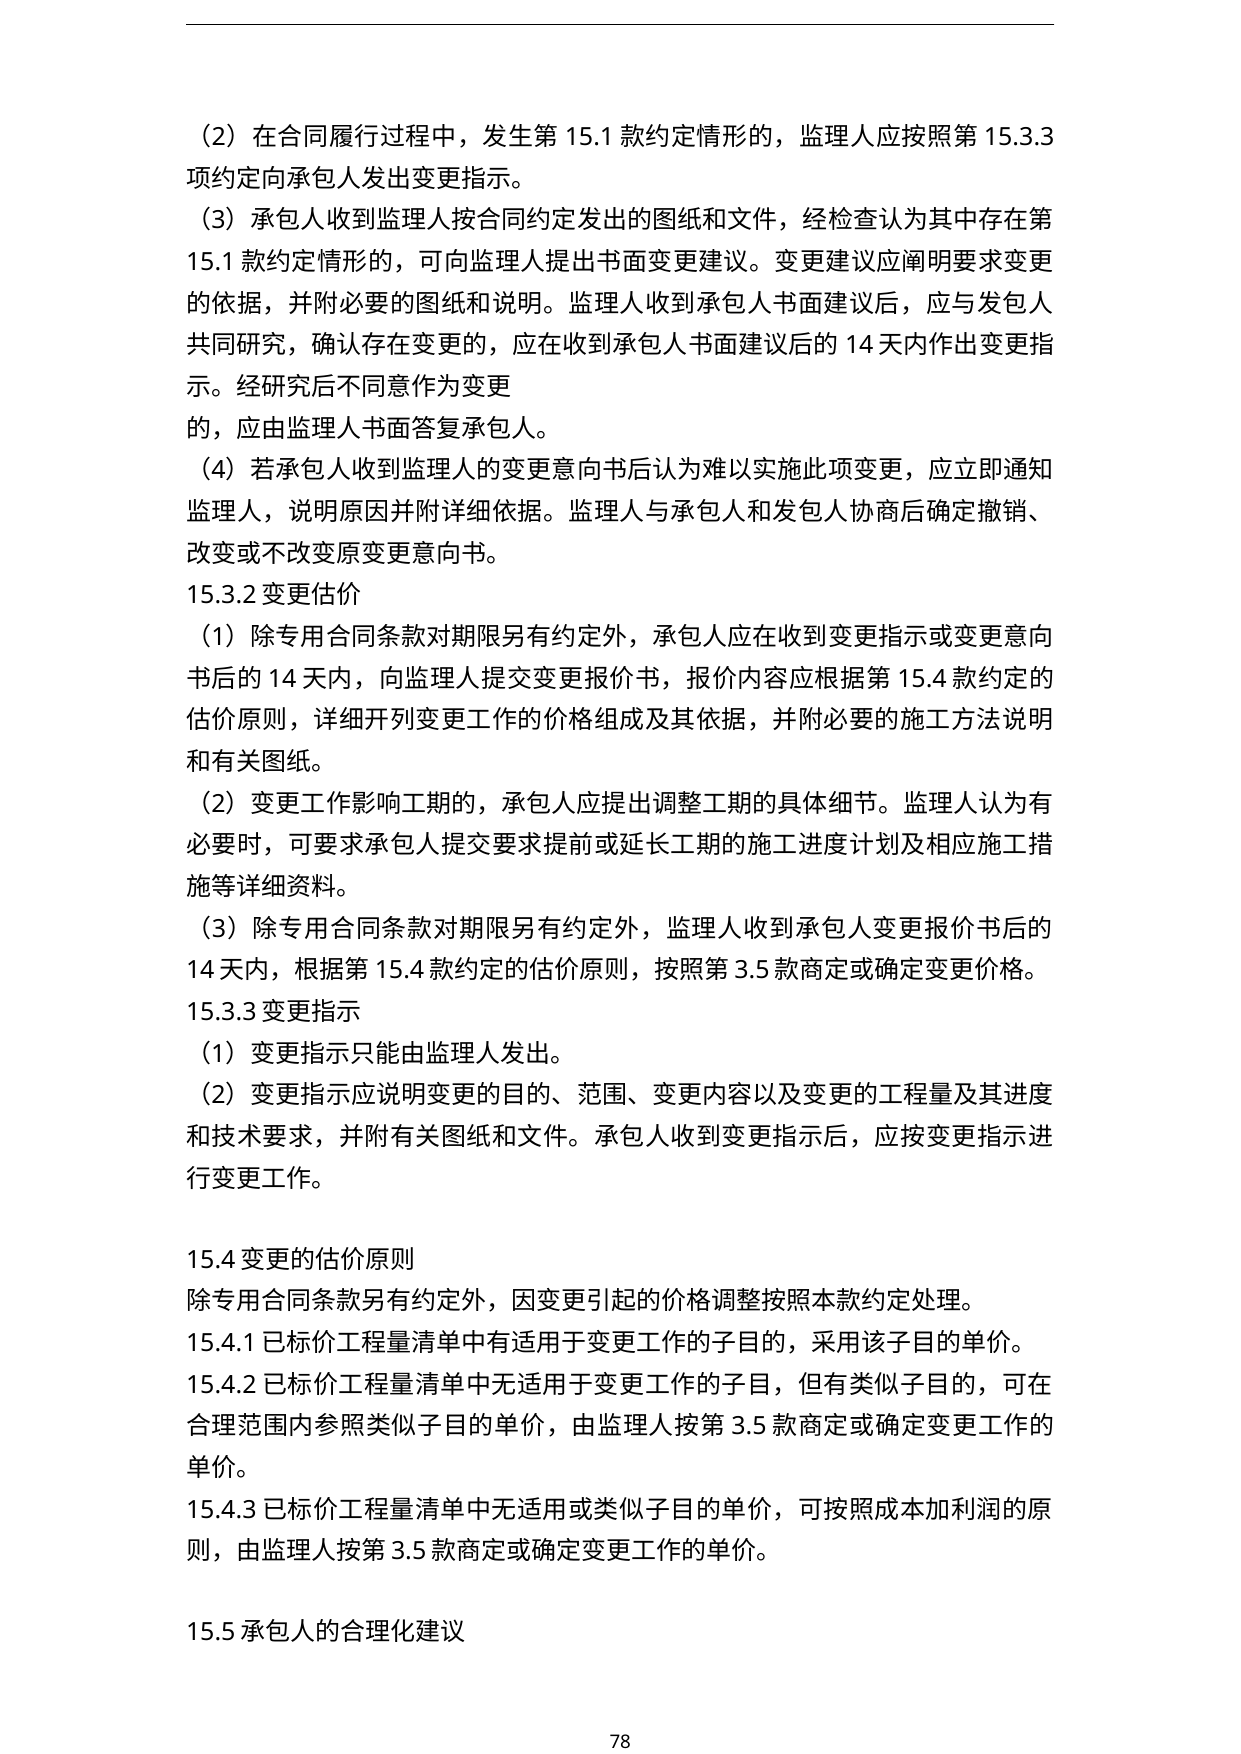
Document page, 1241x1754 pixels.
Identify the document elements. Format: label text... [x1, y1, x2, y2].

text 15.4变更的估价原则 [186, 1239, 1054, 1275]
text （1）变更指示只能由监理人发出。 [186, 1033, 1054, 1069]
text 15.4.1已标价工程量清单中有适用于变更工作的子目的，采用该子目的单价。 [186, 1322, 1054, 1359]
text 15.3.3变更指示 [186, 992, 1054, 1028]
text （3）除专用合同条款对期限另有约定外，监理人收到承包人变更报价书后的14天内，根据第15.4款约定的估价原则，按照第3.5款商定或确定变更价格。 [186, 908, 1054, 986]
text （2）在合同履行过程中，发生第15.1款约定情形的，监理人应按照第15.3.3项约定向承包人发出变更指示。 [186, 117, 1054, 194]
text （3）承包人收到监理人按合同约定发出的图纸和文件，经检查认为其中存在第15.1款约定情形的，可向监理人提出书面变更建议。变更建议应阐明要求变更的依据，并附必要的图纸和说明。监理人收到承包人书面建议后，应与发包人共同研究，确认存在变更的，应在收到承包人书面建议后的14天内作出变更指示。经研究后不同意作为变更 [186, 200, 1054, 403]
text （1）除专用合同条款对期限另有约定外，承包人应在收到变更指示或变更意向书后的14天内，向监理人提交变更报价书，报价内容应根据第15.4款约定的估价原则，详细开列变更工作的价格组成及其依据，并附必要的施工方法说明和有关图纸。 [186, 617, 1054, 778]
text 15.3.2变更估价 [186, 575, 1054, 611]
text （2）变更工作影响工期的，承包人应提出调整工期的具体细节。监理人认为有必要时，可要求承包人提交要求提前或延长工期的施工进度计划及相应施工措施等详细资料。 [186, 783, 1054, 903]
text 的，应由监理人书面答复承包人。 [186, 408, 1054, 444]
text （2）变更指示应说明变更的目的、范围、变更内容以及变更的工程量及其进度和技术要求，并附有关图纸和文件。承包人收到变更指示后，应按变更指示进行变更工作。 [186, 1075, 1054, 1194]
text 15.5承包人的合理化建议 [186, 1612, 1054, 1648]
text （4）若承包人收到监理人的变更意向书后认为难以实施此项变更，应立即通知监理人，说明原因并附详细依据。监理人与承包人和发包人协商后确定撤销、改变或不改变原变更意向书。 [186, 450, 1054, 569]
text 15.4.3已标价工程量清单中无适用或类似子目的单价，可按照成本加利润的原则，由监理人按第3.5款商定或确定变更工作的单价。 [186, 1489, 1054, 1567]
text 15.4.2已标价工程量清单中无适用于变更工作的子目，但有类似子目的，可在合理范围内参照类似子目的单价，由监理人按第3.5款商定或确定变更工作的单价。 [186, 1364, 1054, 1484]
text 除专用合同条款另有约定外，因变更引起的价格调整按照本款约定处理。 [186, 1281, 1054, 1317]
